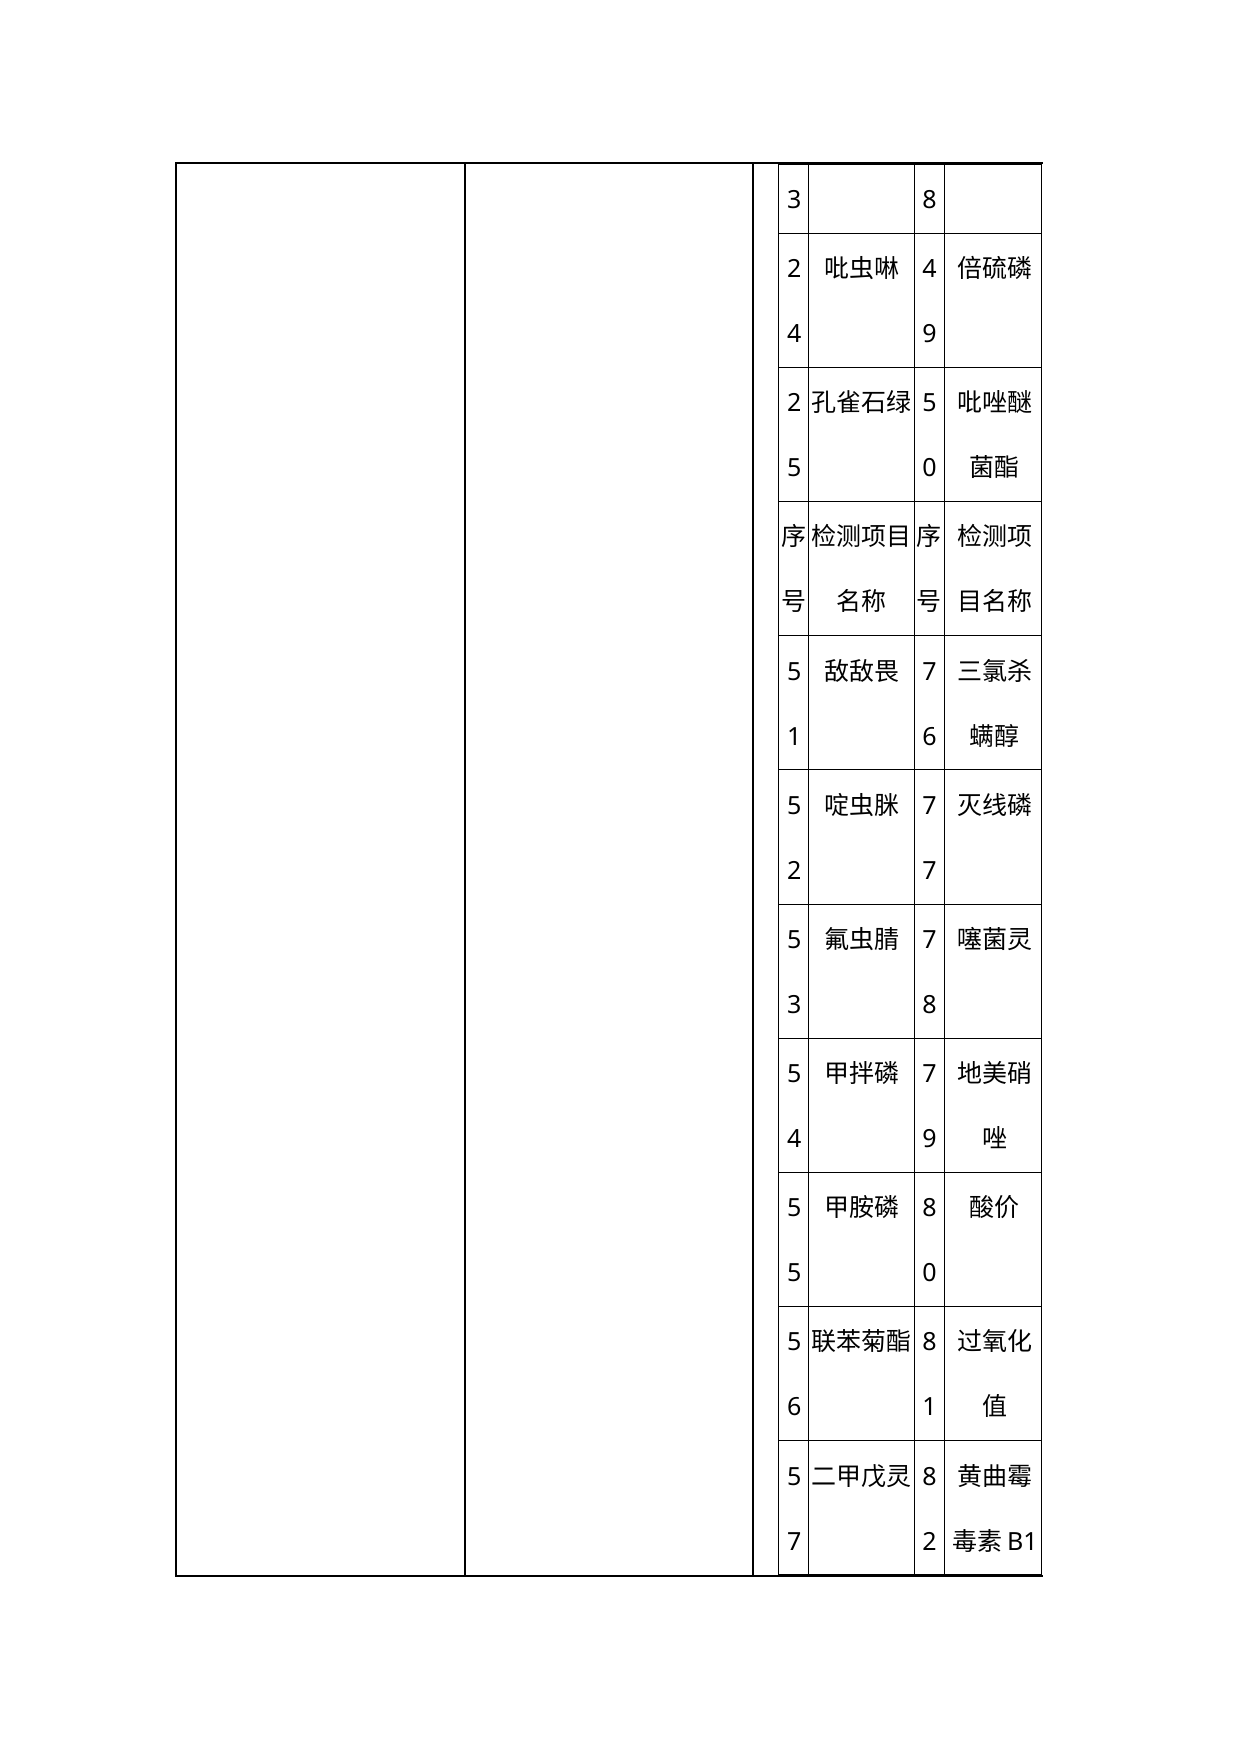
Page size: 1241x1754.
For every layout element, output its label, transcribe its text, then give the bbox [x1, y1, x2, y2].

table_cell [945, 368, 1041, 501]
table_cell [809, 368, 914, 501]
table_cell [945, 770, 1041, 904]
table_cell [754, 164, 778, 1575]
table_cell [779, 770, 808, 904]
table_cell [466, 164, 752, 1575]
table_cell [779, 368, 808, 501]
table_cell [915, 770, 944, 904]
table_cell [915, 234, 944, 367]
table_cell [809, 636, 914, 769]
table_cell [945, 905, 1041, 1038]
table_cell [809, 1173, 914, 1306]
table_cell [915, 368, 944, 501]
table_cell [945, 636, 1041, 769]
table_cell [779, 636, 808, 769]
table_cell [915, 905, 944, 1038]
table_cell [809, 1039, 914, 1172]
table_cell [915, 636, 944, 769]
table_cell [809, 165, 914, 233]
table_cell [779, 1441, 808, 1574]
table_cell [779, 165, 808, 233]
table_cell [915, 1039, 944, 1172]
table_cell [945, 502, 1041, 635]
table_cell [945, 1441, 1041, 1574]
table_cell 1 [177, 164, 464, 1575]
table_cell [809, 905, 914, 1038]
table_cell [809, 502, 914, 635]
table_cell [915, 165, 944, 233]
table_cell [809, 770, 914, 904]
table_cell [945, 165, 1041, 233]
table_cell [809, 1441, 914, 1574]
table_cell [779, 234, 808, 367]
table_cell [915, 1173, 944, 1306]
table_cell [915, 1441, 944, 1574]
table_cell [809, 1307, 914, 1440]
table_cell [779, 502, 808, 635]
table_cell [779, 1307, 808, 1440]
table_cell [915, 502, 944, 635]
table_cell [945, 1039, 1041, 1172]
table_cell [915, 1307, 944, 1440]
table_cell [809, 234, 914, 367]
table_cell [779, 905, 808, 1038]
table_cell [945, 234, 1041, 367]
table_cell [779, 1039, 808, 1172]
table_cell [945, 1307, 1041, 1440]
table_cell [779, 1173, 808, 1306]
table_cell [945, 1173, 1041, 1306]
